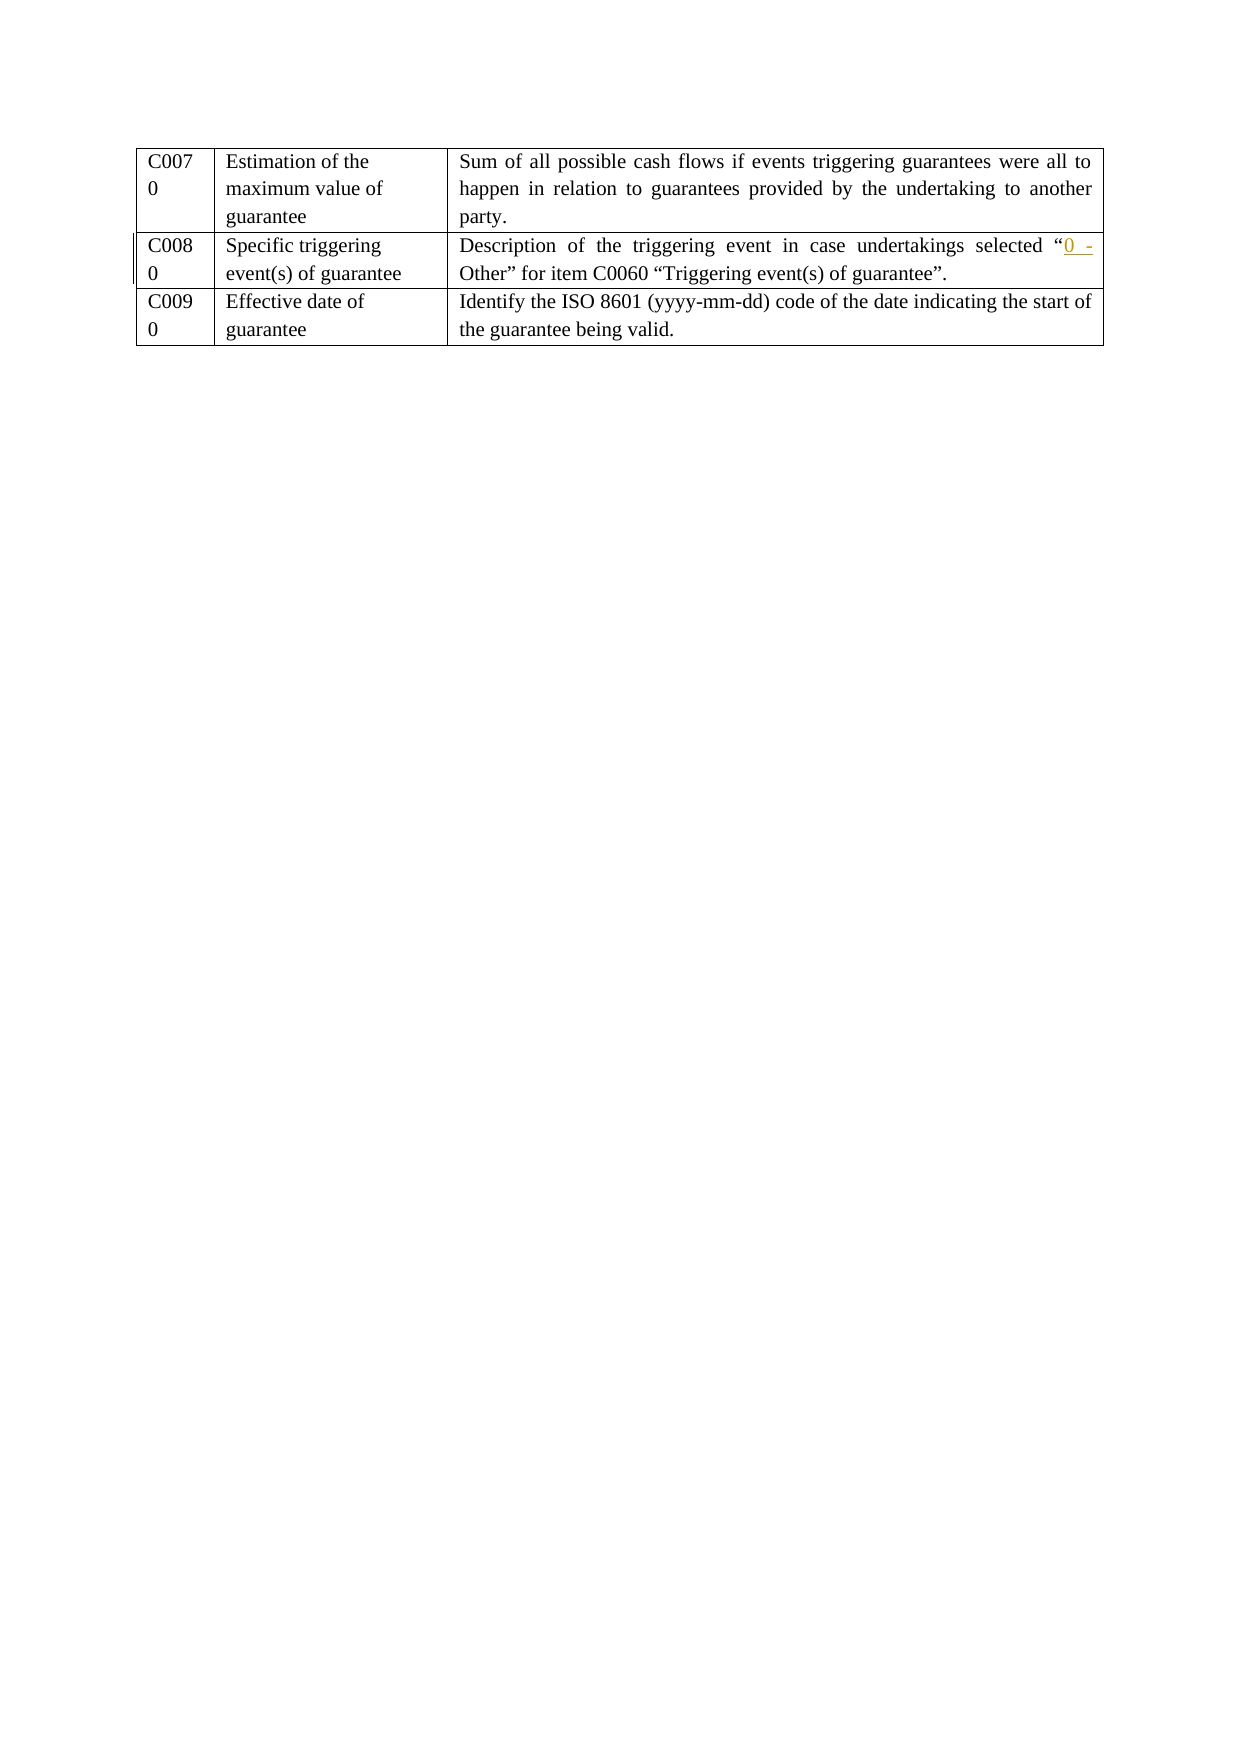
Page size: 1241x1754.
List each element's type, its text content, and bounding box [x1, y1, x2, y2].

table_cell C0070 [137, 149, 214, 232]
table_cell Sum of all possible cash flows if events triggering guarantees were all to happen in relation to guarantees provided by the undertaking to another party. [448, 149, 1103, 232]
table_cell Description of the triggering event in case undertakings selected “Other” for item C0060 “Triggering event(s) of guarantee”. [448, 233, 1103, 288]
table_cell C0080 [137, 233, 214, 288]
table_cell C0090 [137, 289, 214, 345]
table_cell Estimation of the maximum value of guarantee [215, 149, 447, 232]
table_cell Specific triggering event(s) of guarantee [215, 233, 447, 288]
table_cell Effective date of guarantee [215, 289, 447, 345]
table_cell Identify the ISO 8601 (yyyy-mm-dd) code of the date indicating the start of the guarantee being valid. [448, 289, 1103, 345]
